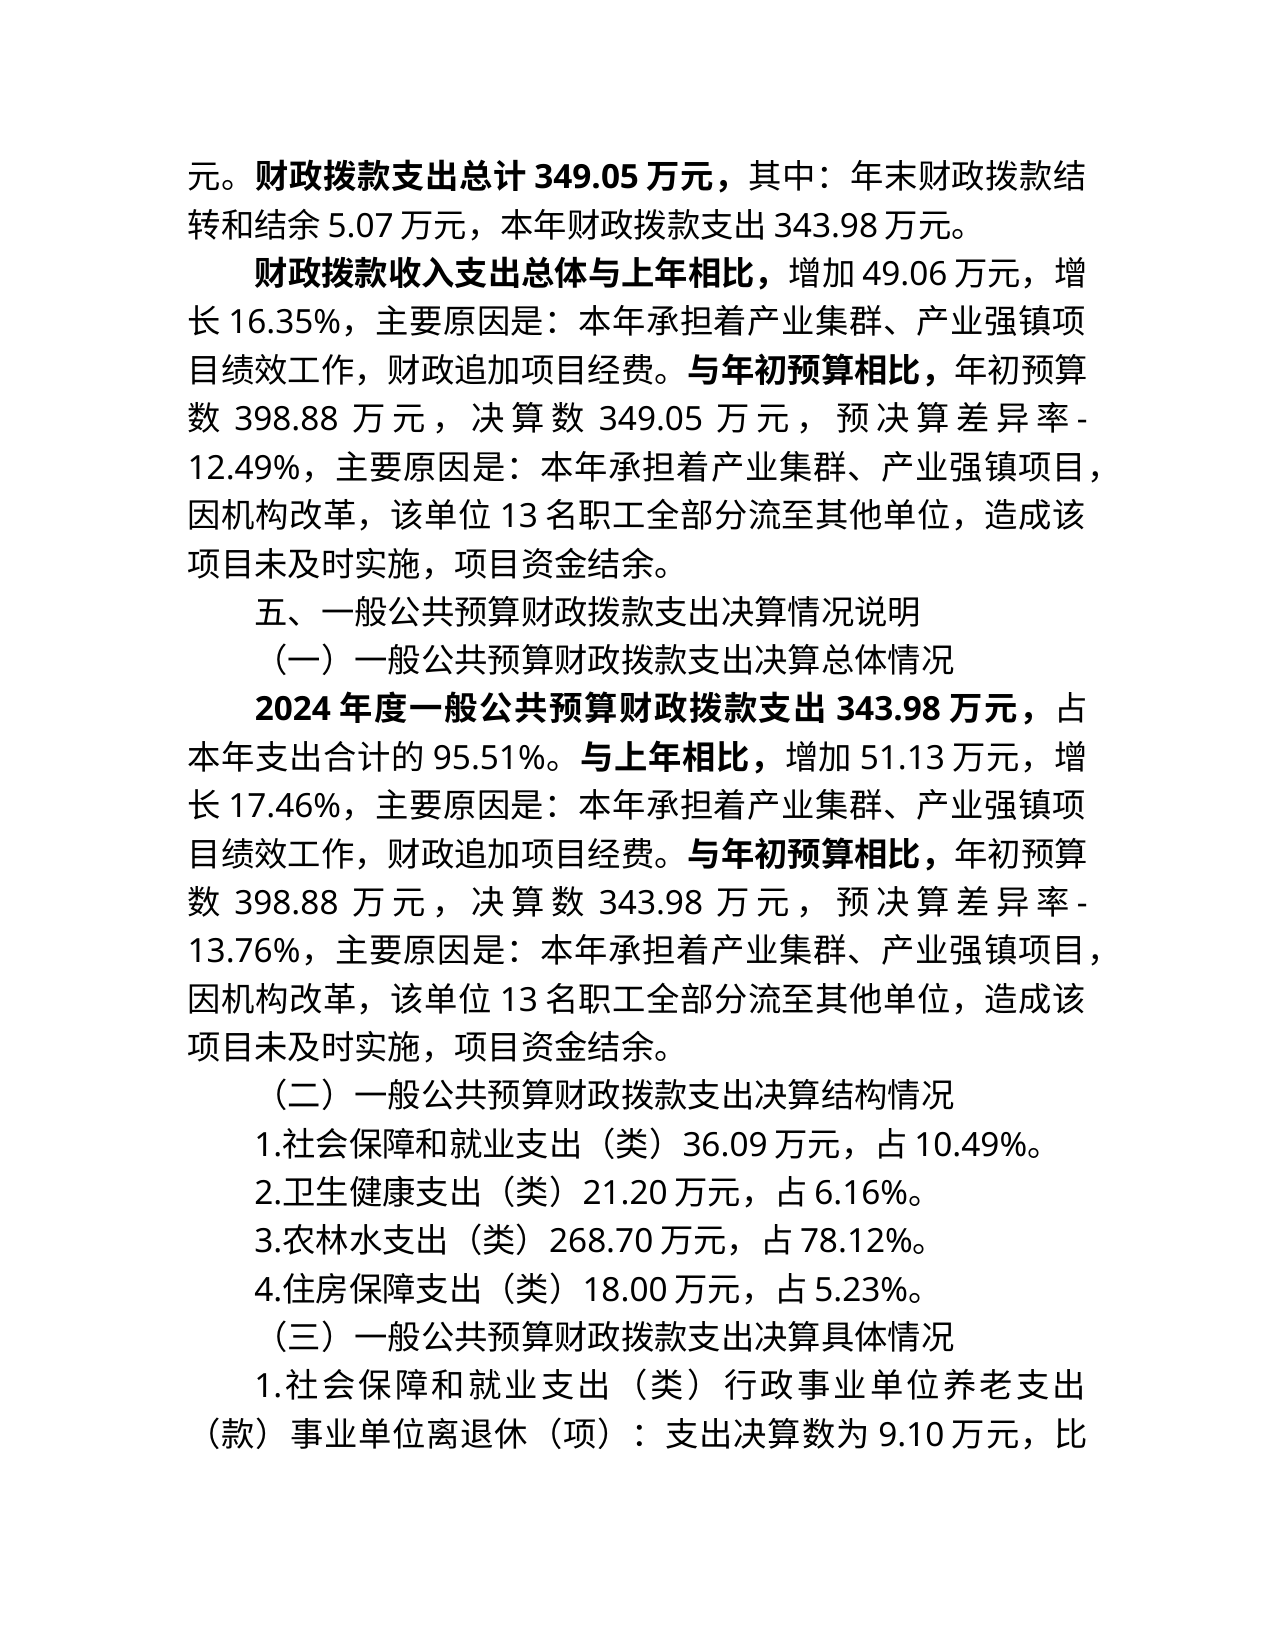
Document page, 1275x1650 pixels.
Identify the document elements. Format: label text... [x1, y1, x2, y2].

text 2024年度一般公共预算财政拨款支出343.98万元，占本年支出合计的95.51%。与上年相比，增加51.13万元，增长17.46%，主要原因是：本年承担着产业集群、产业强镇项目绩效工作，财政追加项目经费。与年初预算相比，年初预算数398.88万元，决算数343.98万元，预决算差异率-13.76%，主要原因是：本年承担着产业集群、产业强镇项目，因机构改革，该单位13名职工全部分流至其他单位，造成该项目未及时实施，项目资金结余。 [187, 682, 1087, 1069]
text 4.住房保障支出（类）18.00万元，占5.23%。 [187, 1263, 1087, 1311]
text （三）一般公共预算财政拨款支出决算具体情况 [187, 1311, 1087, 1359]
text 3.农林水支出（类）268.70万元，占78.12%。 [187, 1214, 1087, 1263]
text （二）一般公共预算财政拨款支出决算结构情况 [187, 1069, 1087, 1117]
text （一）一般公共预算财政拨款支出决算总体情况 [187, 634, 1087, 682]
text 财政拨款收入支出总体与上年相比，增加49.06万元，增长16.35%，主要原因是：本年承担着产业集群、产业强镇项目绩效工作，财政追加项目经费。与年初预算相比，年初预算数398.88万元，决算数349.05万元，预决算差异率-12.49%，主要原因是：本年承担着产业集群、产业强镇项目，因机构改革，该单位13名职工全部分流至其他单位，造成该项目未及时实施，项目资金结余。 [187, 247, 1087, 586]
text 1.社会保障和就业支出（类）36.09万元，占10.49%。 [187, 1117, 1087, 1166]
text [187, 150, 1087, 247]
text 五、一般公共预算财政拨款支出决算情况说明 [187, 586, 1087, 634]
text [187, 1359, 1087, 1456]
text 2.卫生健康支出（类）21.20万元，占6.16%。 [187, 1166, 1087, 1214]
